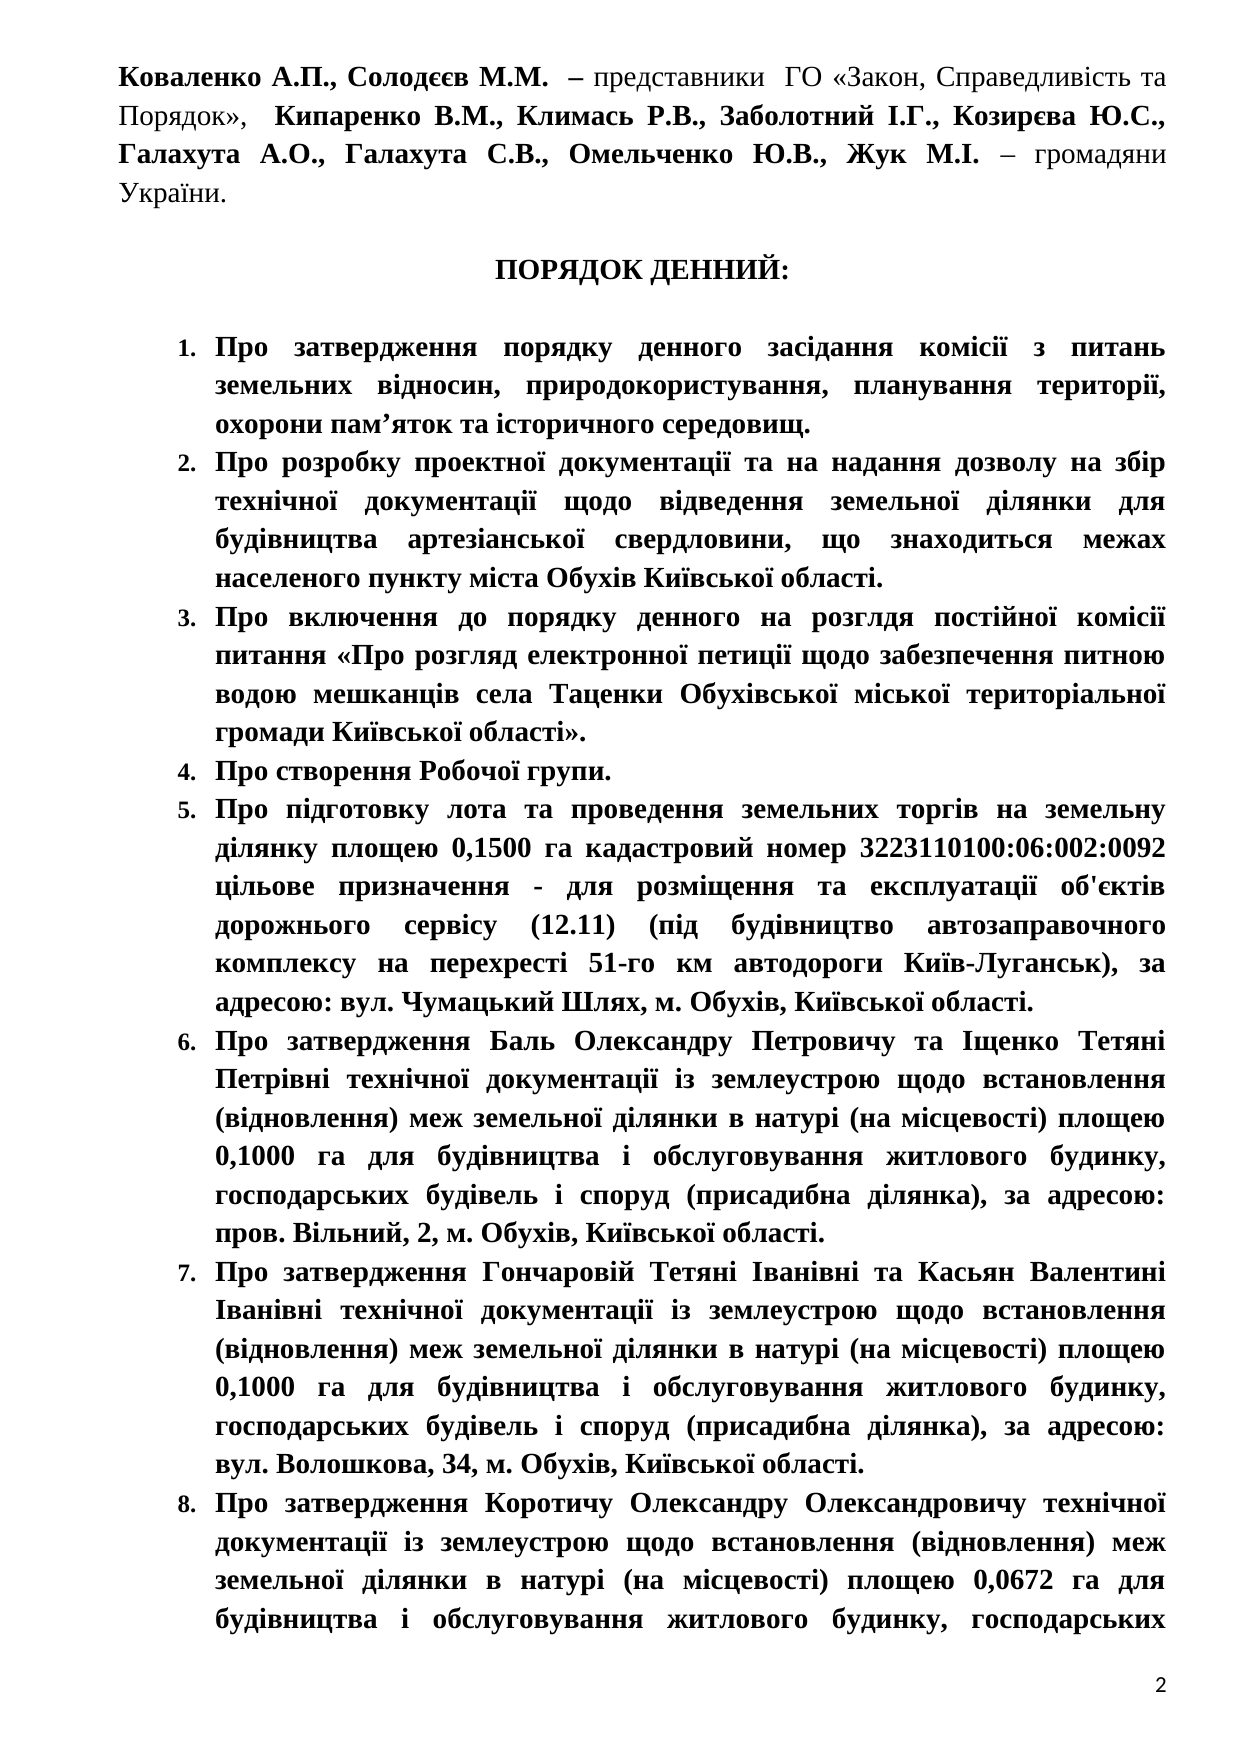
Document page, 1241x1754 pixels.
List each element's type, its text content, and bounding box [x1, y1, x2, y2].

text Коваленко А.П., Солодєєв М.М. – представники ГО «Закон, Справедливість та Порядок», Кипаренко В.М., Климась Р.В., Заболотний І.Г., Козирєва Ю.С., Галахута А.О., Галахута С.В., Омельченко Ю.В., Жук М.І. – громадяни України. [118, 59, 1167, 208]
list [177, 1485, 1167, 1634]
list Про створення Робочої групи. [177, 753, 1167, 786]
text ПОРЯДОК ДЕННИЙ: [118, 252, 1167, 285]
list Про розробку проектної документації та на надання дозволу на збір технічної документації щодо відведення земельної ділянки для будівництва артезіанської свердловини, що знаходиться межах населеного пункту міста Обухів Київської області. [177, 444, 1167, 594]
list Про включення до порядку денного на розглдя постійної комісії питання «Про розгляд електронної петиції щодо забезпечення питною водою мешканців села Таценки Обухівської міської територіальної громади Київської області». [177, 599, 1167, 748]
list Про затвердження порядку денного засідання комісії з питань земельних відносин, природокористування, планування території, охорони пам’яток та історичного середовищ. [177, 329, 1167, 439]
list Про затвердження Гончаровій Тетяні Іванівні та Касьян Валентині Іванівні технічної документації із землеустрою щодо встановлення (відновлення) меж земельної ділянки в натурі (на місцевості) площею 0,1000 га для будівництва і обслуговування житлового будинку, господарських будівель і споруд (присадибна ділянка), за адресою: вул. Волошкова, 34, м. Обухів, Київської області. [177, 1254, 1167, 1480]
list Про затвердження Баль Олександру Петровичу та Іщенко Тетяні Петрівні технічної документації із землеустрою щодо встановлення (відновлення) меж земельної ділянки в натурі (на місцевості) площею 0,1000 га для будівництва і обслуговування житлового будинку, господарських будівель і споруд (присадибна ділянка), за адресою: пров. Вільний, 2, м. Обухів, Київської області. [177, 1023, 1167, 1249]
list Про підготовку лота та проведення земельних торгів на земельну ділянку площею 0,1500 га кадастровий номер 3223110100:06:002:0092 цільове призначення - для розміщення та експлуатації об'єктів дорожнього сервісу (12.11) (під будівництво автозаправочного комплексу на перехресті 51-го км автодороги Київ-Луганськ), за адресою: вул. Чумацький Шлях, м. Обухів, Київської області. [177, 791, 1167, 1018]
